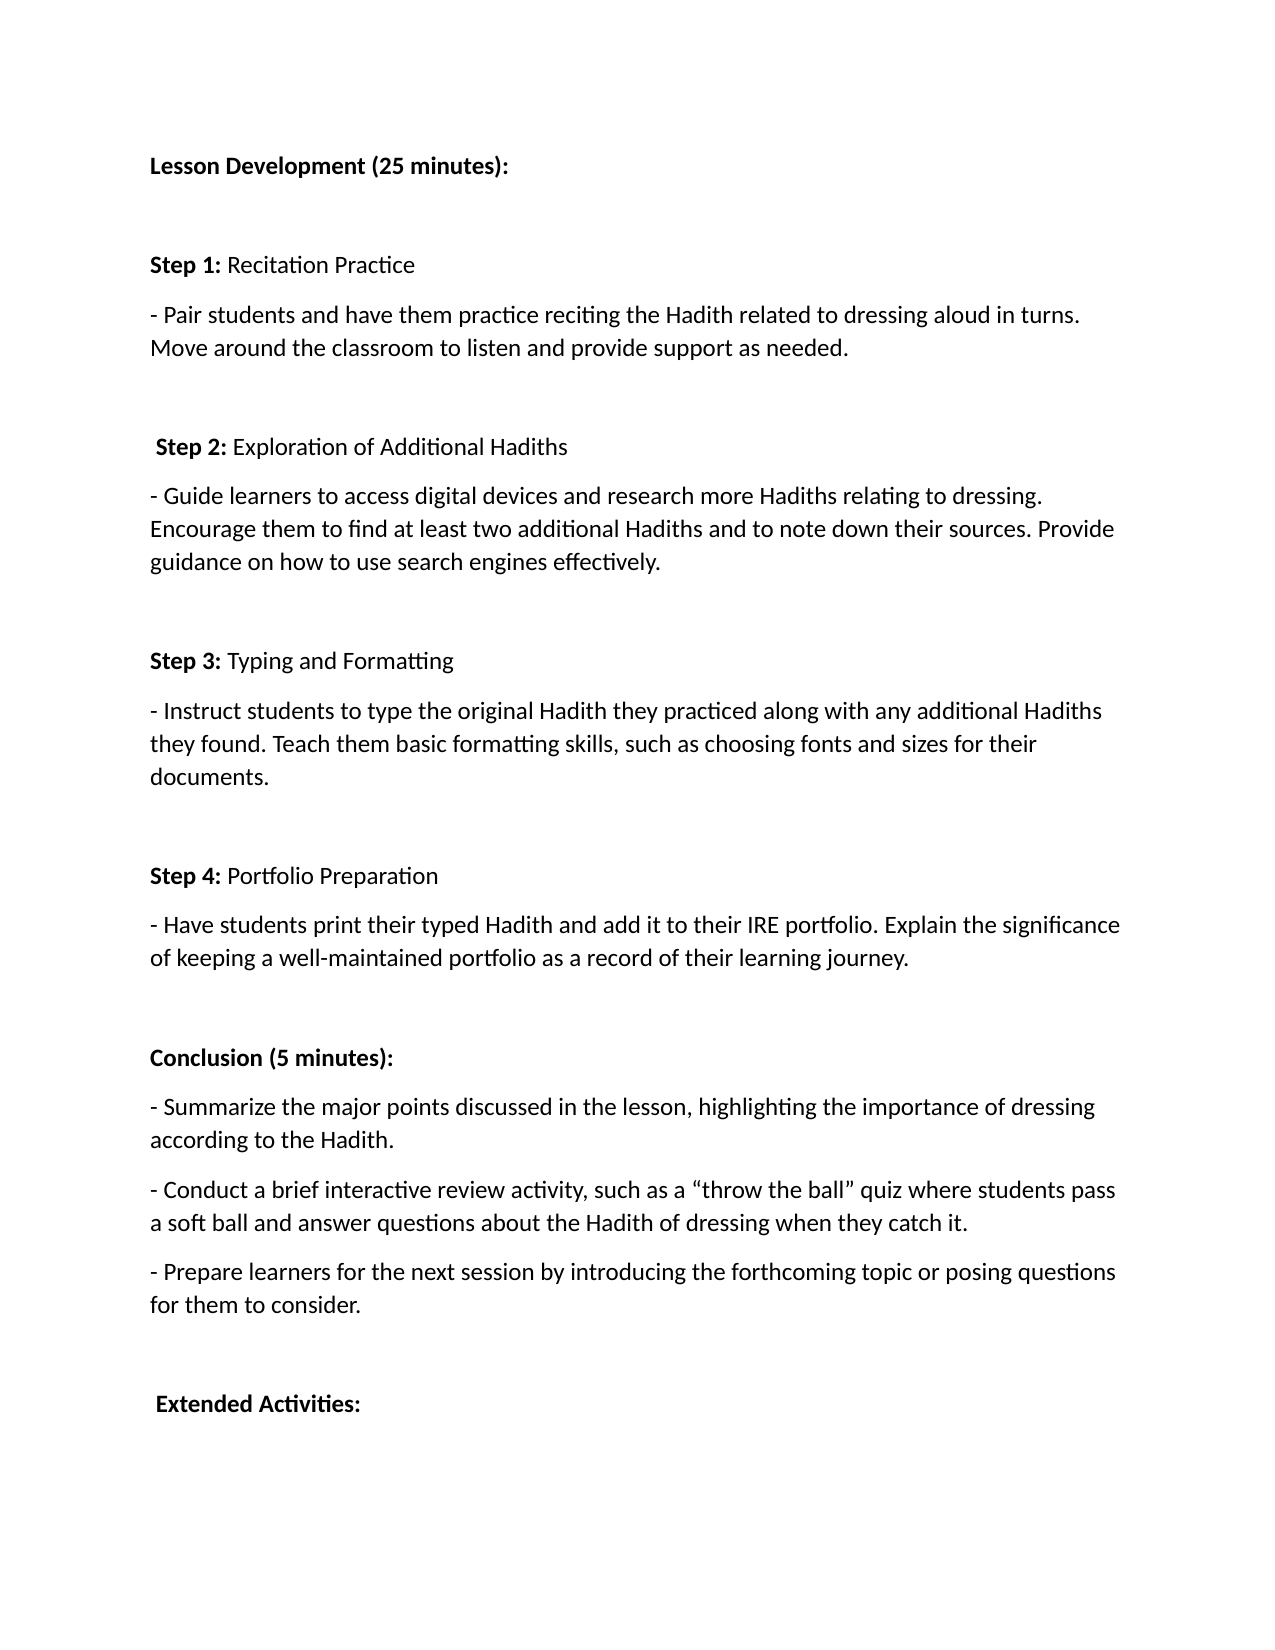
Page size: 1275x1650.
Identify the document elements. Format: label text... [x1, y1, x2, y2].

text Conclusion (5 minutes): [150, 1042, 1125, 1072]
text - Conduct a brief interactive review activity, such as a “throw the ball” quiz where students pass a soft ball and answer questions about the Hadith of dressing when they catch it. [150, 1174, 1125, 1237]
text - Instruct students to type the original Hadith they practiced along with any additional Hadiths they found. Teach them basic formatting skills, such as choosing fonts and sizes for their documents. [150, 695, 1125, 791]
text Extended Activities: [150, 1388, 1125, 1419]
text Lesson Development (25 minutes): [150, 150, 1125, 181]
text Step 1: Recitation Practice [150, 249, 1125, 280]
text - Pair students and have them practice reciting the Hadith related to dressing aloud in turns. Move around the classroom to listen and provide support as needed. [150, 299, 1125, 362]
text - Guide learners to access digital devices and research more Hadiths relating to dressing. Encourage them to find at least two additional Hadiths and to note down their sources. Provide guidance on how to use search engines effectively. [150, 480, 1125, 577]
text - Prepare learners for the next session by introducing the forthcoming topic or posing questions for them to consider. [150, 1256, 1125, 1320]
text Step 4: Portfolio Preparation [150, 860, 1125, 891]
text Step 3: Typing and Formatting [150, 645, 1125, 676]
text Step 2: Exploration of Additional Hadiths [150, 431, 1125, 461]
text - Have students print their typed Hadith and add it to their IRE portfolio. Explain the significance of keeping a well-maintained portfolio as a record of their learning journey. [150, 909, 1125, 973]
text - Summarize the major points discussed in the lesson, highlighting the importance of dressing according to the Hadith. [150, 1091, 1125, 1155]
